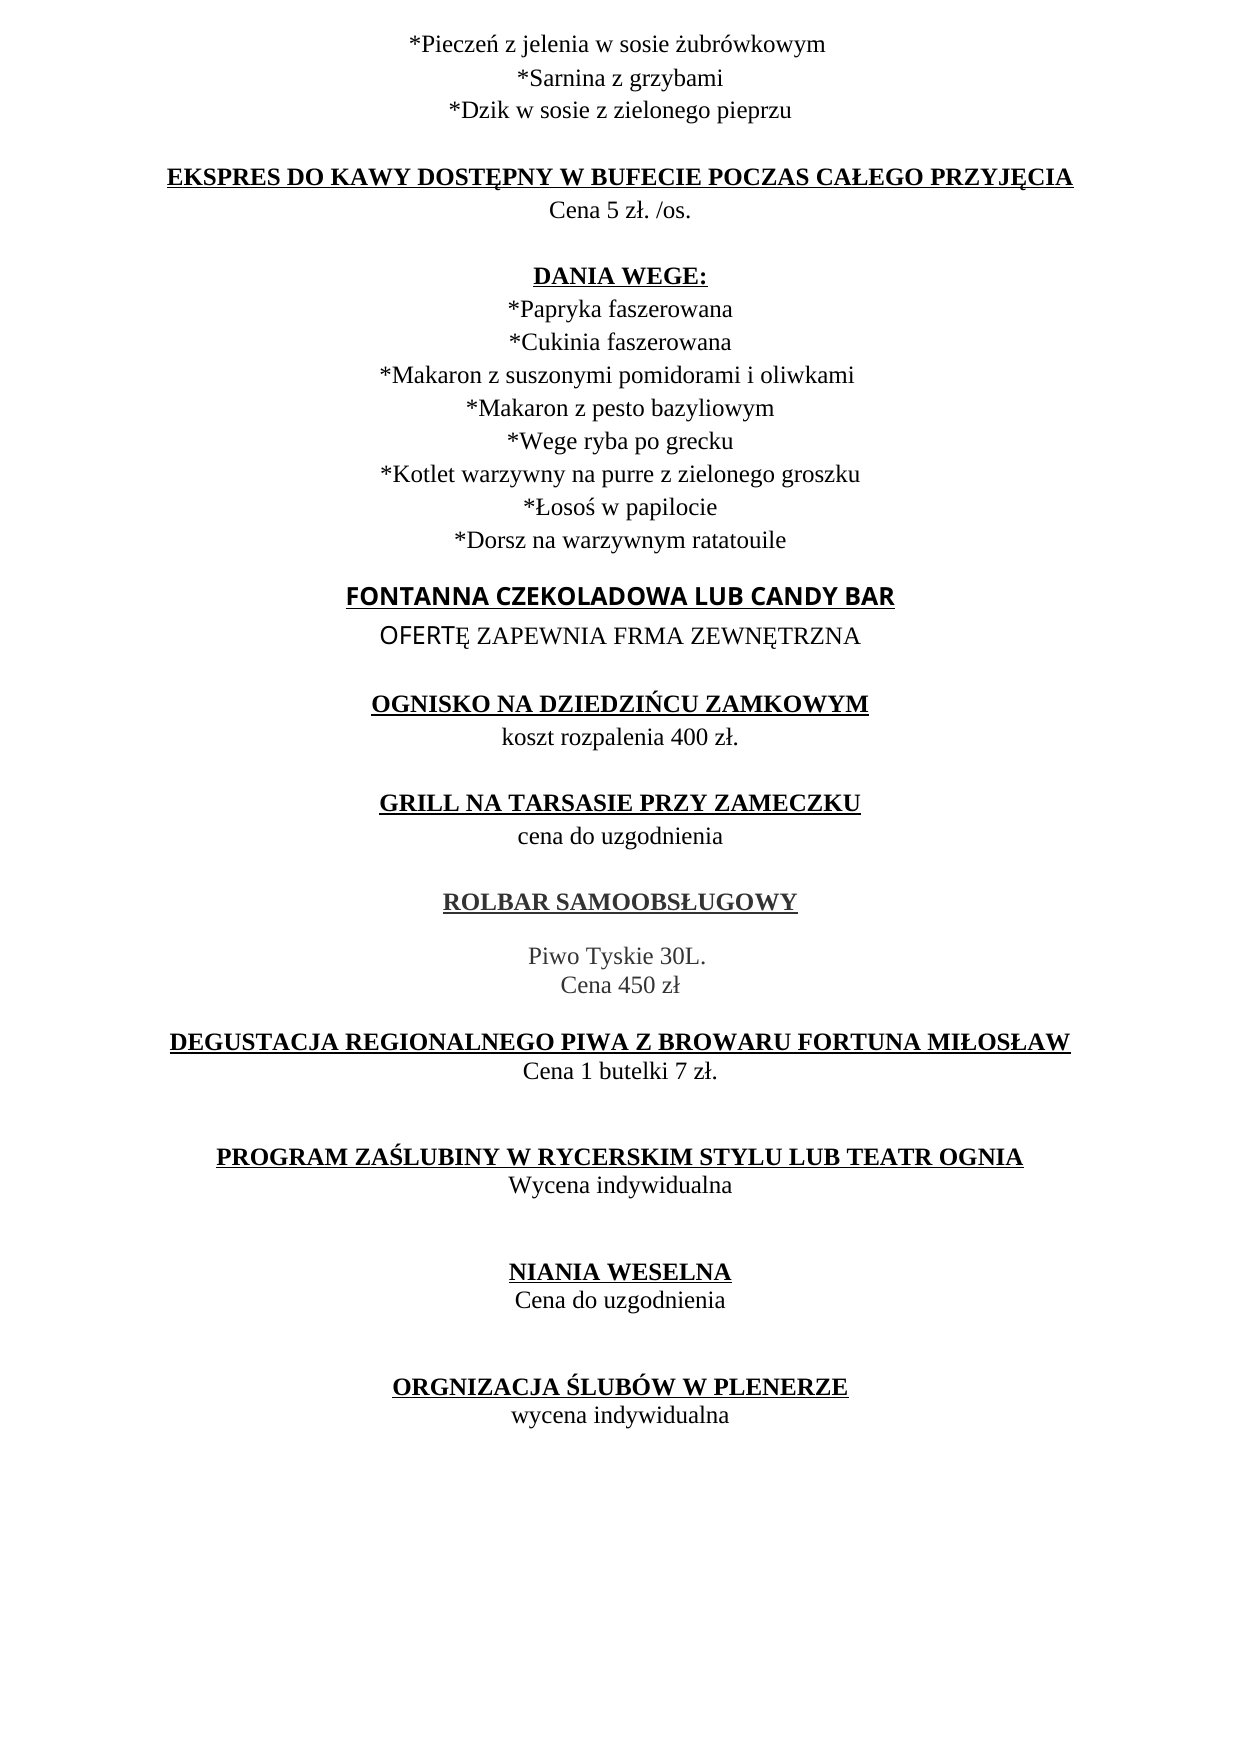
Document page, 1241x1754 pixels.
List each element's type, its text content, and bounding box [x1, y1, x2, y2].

text Cena do uzgodnienia [148, 1286, 1093, 1314]
text Piwo Tyskie 30L. Cena 450 zł [148, 941, 1093, 999]
text NIANIA WESELNA [148, 1199, 1093, 1286]
text PROGRAM ZAŚLUBINY W RYCERSKIM STYLU LUB TEATR OGNIA [148, 1142, 1093, 1171]
text DEGUSTACJA REGIONALNEGO PIWA Z BROWARU FORTUNA MIŁOSŁAW Cena 1 butelki 7 zł. [148, 999, 1093, 1142]
text FONTANNA CZEKOLADOWA LUB CANDY BAR OFERTĘ ZAPEWNIA FRMA ZEWNĘTRZNA OGNISKO NA DZIEDZIŃCU ZAMKOWYM koszt rozpalenia 400 zł. GRILL NA TARSASIE PRZY ZAMECZKU cena do uzgodnienia ROLBAR SAMOOBSŁUGOWY [148, 579, 1093, 916]
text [148, 29, 1093, 554]
text Wycena indywidualna [148, 1171, 1093, 1199]
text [148, 1343, 1093, 1458]
